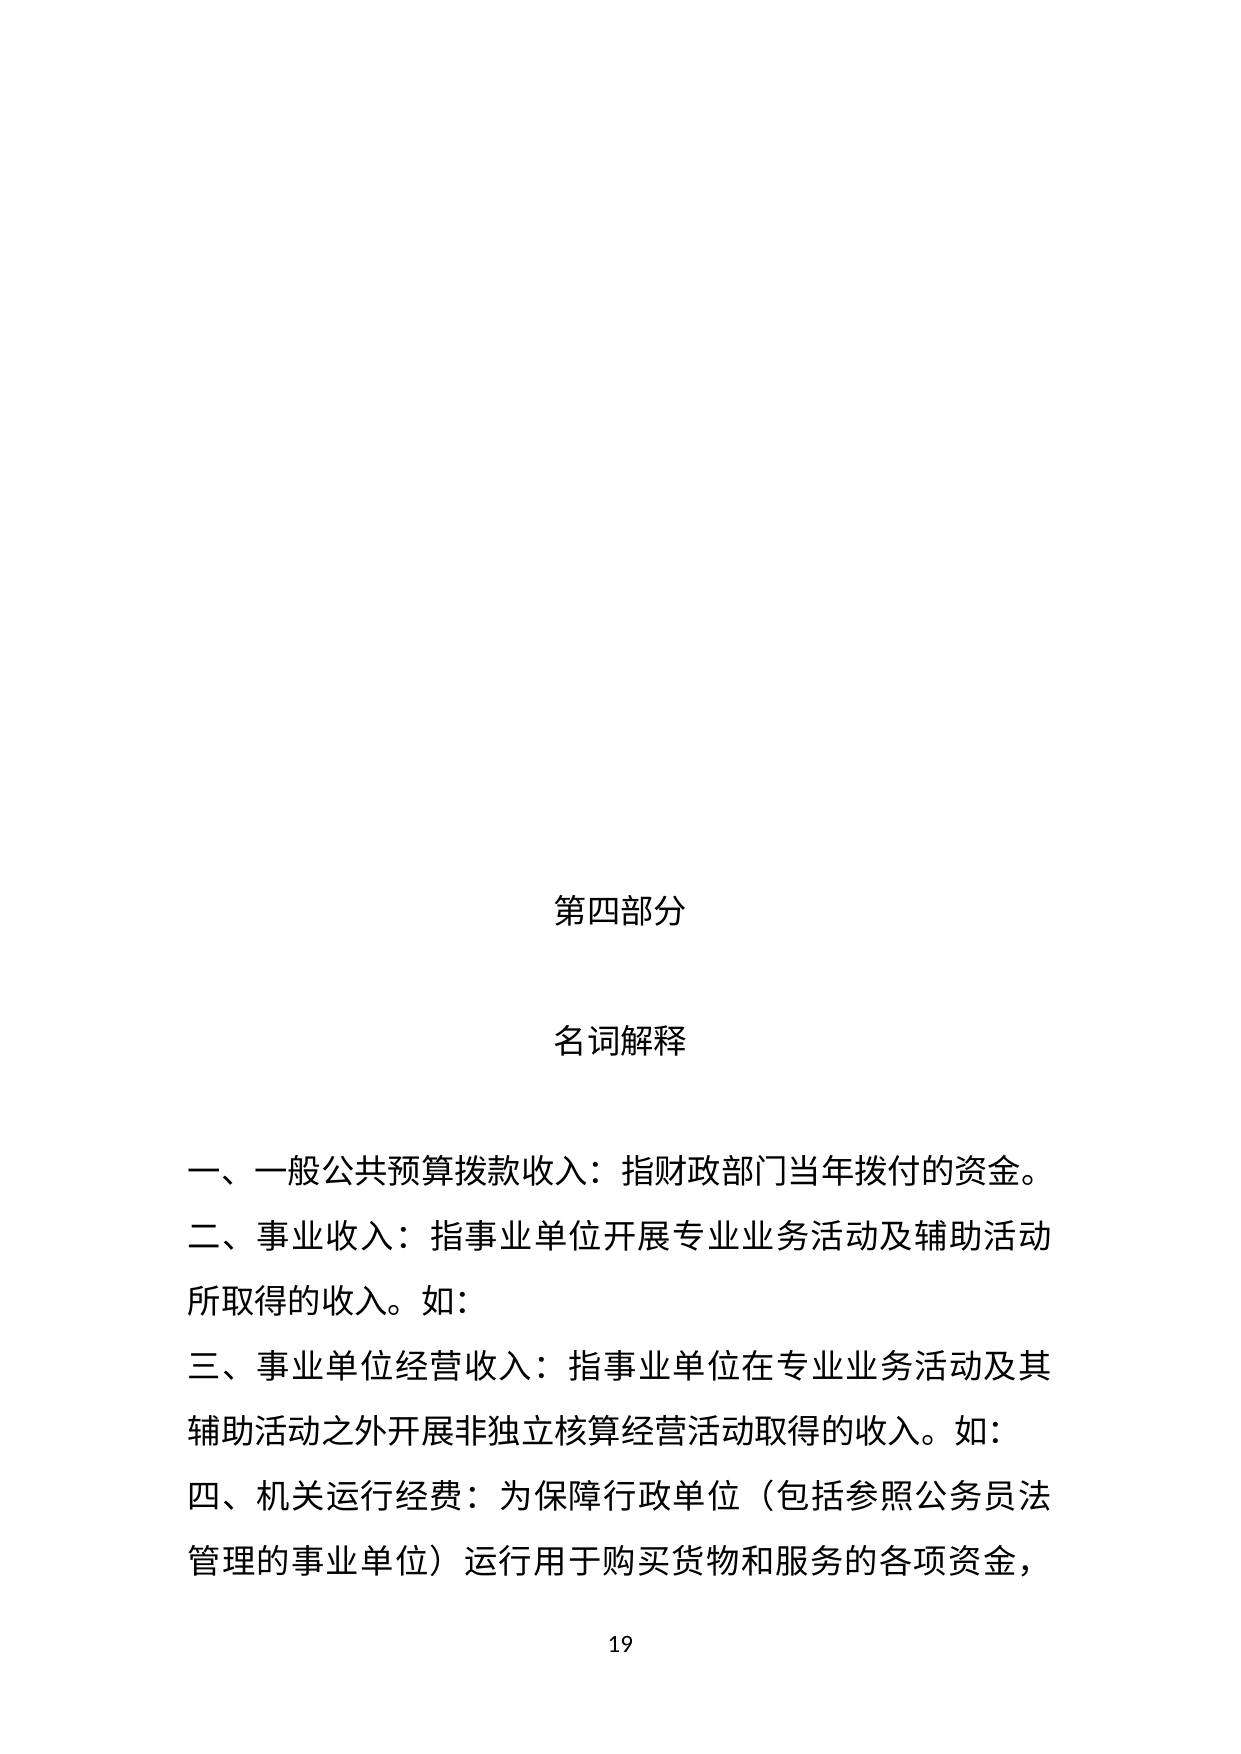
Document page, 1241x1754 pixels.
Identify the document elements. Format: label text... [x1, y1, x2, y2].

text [187, 1462, 1053, 1592]
text 二、事业收入：指事业单位开展专业业务活动及辅助活动所取得的收入。如： [187, 1202, 1053, 1332]
text 第四部分 [187, 877, 1053, 942]
text 三、事业单位经营收入：指事业单位在专业业务活动及其辅助活动之外开展非独立核算经营活动取得的收入。如： [187, 1332, 1053, 1462]
text 一、一般公共预算拨款收入：指财政部门当年拨付的资金。 [187, 1137, 1053, 1202]
text 名词解释 [187, 1007, 1053, 1072]
